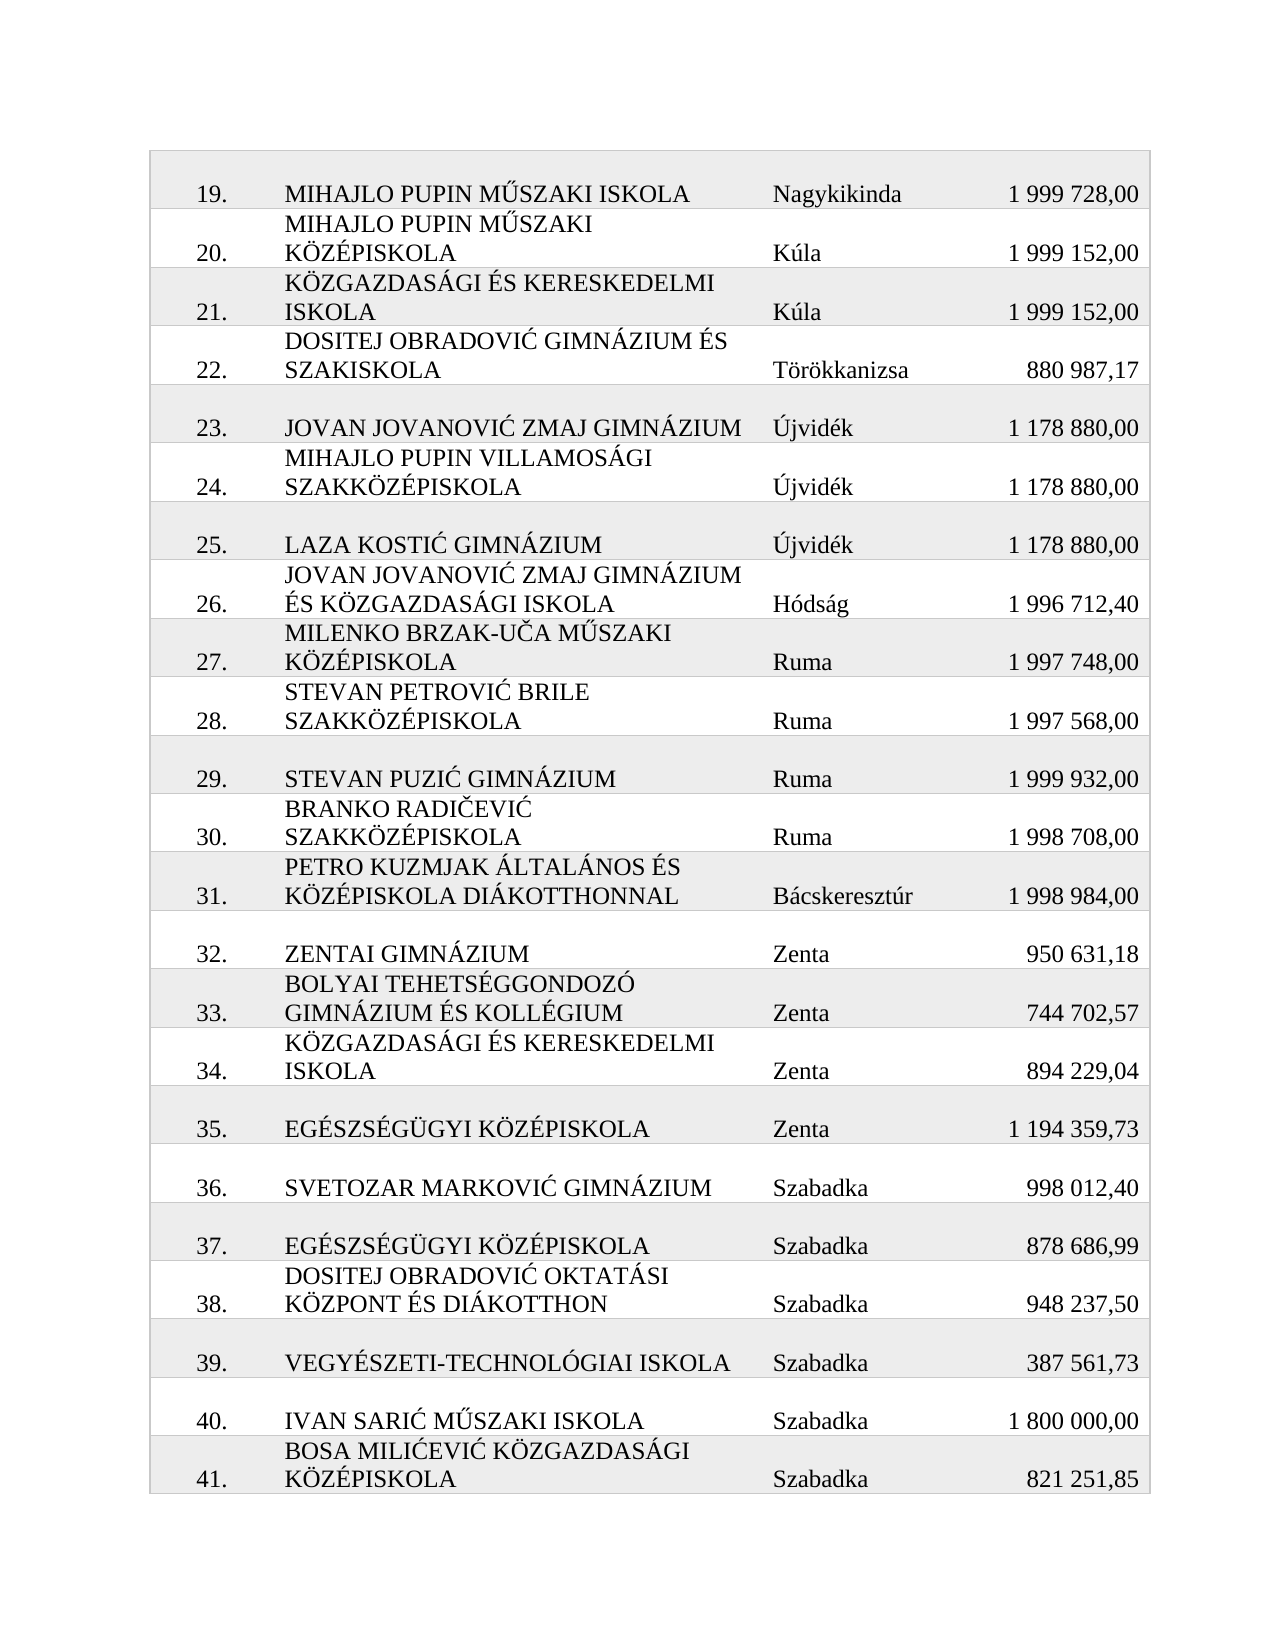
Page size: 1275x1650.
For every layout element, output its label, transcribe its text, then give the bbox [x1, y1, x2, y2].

table_cell 32. [151, 911, 273, 968]
table_cell 1 996 712,40 [938, 560, 1149, 617]
table_cell Szabadka [761, 1319, 938, 1377]
table_cell 29. [151, 736, 273, 793]
table_cell 1 178 880,00 [938, 385, 1149, 442]
table_cell Kúla [761, 268, 938, 325]
table_cell STEVAN PUZIĆ GIMNÁZIUM [273, 736, 761, 793]
table_cell Zenta [761, 911, 938, 968]
table_cell MIHAJLO PUPIN MŰSZAKI ISKOLA [273, 151, 761, 208]
table_cell 1 999 932,00 [938, 736, 1149, 793]
table_cell 1 999 728,00 [938, 151, 1149, 208]
table_cell STEVAN PETROVIĆ BRILE SZAKKÖZÉPISKOLA [273, 677, 761, 734]
table_cell Bácskeresztúr [761, 852, 938, 910]
table_cell 821 251,85 [938, 1436, 1149, 1493]
table_cell BOLYAI TEHETSÉGGONDOZÓ GIMNÁZIUM ÉS KOLLÉGIUM [273, 969, 761, 1027]
table_cell 19. [151, 151, 273, 208]
table_cell 27. [151, 619, 273, 676]
table_cell Újvidék [761, 385, 938, 442]
table_cell 23. [151, 385, 273, 442]
table_cell 22. [151, 326, 273, 384]
table_cell Újvidék [761, 443, 938, 501]
table_cell ZENTAI GIMNÁZIUM [273, 911, 761, 968]
table_cell 1 999 152,00 [938, 268, 1149, 325]
table_cell BRANKO RADIČEVIĆ SZAKKÖZÉPISKOLA [273, 794, 761, 851]
table_cell 948 237,50 [938, 1261, 1149, 1318]
table_cell Törökkanizsa [761, 326, 938, 384]
table_cell 21. [151, 268, 273, 325]
table_cell Ruma [761, 677, 938, 734]
table_cell DOSITEJ OBRADOVIĆ OKTATÁSI KÖZPONT ÉS DIÁKOTTHON [273, 1261, 761, 1318]
table_cell Szabadka [761, 1378, 938, 1435]
table_cell Szabadka [761, 1261, 938, 1318]
table_cell 33. [151, 969, 273, 1027]
table_cell 20. [151, 209, 273, 267]
table_cell Nagykikinda [761, 151, 938, 208]
table_cell 40. [151, 1378, 273, 1435]
table_cell 37. [151, 1203, 273, 1260]
table_cell MIHAJLO PUPIN MŰSZAKI KÖZÉPISKOLA [273, 209, 761, 267]
table_cell 950 631,18 [938, 911, 1149, 968]
table_cell Szabadka [761, 1144, 938, 1202]
table_cell LAZA KOSTIĆ GIMNÁZIUM [273, 502, 761, 559]
table_cell 1 800 000,00 [938, 1378, 1149, 1435]
table_cell Ruma [761, 619, 938, 676]
table_cell Újvidék [761, 502, 938, 559]
table_cell Zenta [761, 1086, 938, 1143]
table_cell 880 987,17 [938, 326, 1149, 384]
table_cell Szabadka [761, 1436, 938, 1493]
table_cell EGÉSZSÉGÜGYI KÖZÉPISKOLA [273, 1203, 761, 1260]
table_cell Kúla [761, 209, 938, 267]
table_cell Zenta [761, 1028, 938, 1085]
table_cell 25. [151, 502, 273, 559]
table_cell Ruma [761, 794, 938, 851]
table_cell JOVAN JOVANOVIĆ ZMAJ GIMNÁZIUM ÉS KÖZGAZDASÁGI ISKOLA [273, 560, 761, 617]
table_cell Hódság [761, 560, 938, 617]
table_cell 38. [151, 1261, 273, 1318]
table_cell SVETOZAR MARKOVIĆ GIMNÁZIUM [273, 1144, 761, 1202]
table_cell 30. [151, 794, 273, 851]
table_cell 1 998 708,00 [938, 794, 1149, 851]
table_cell 1 998 984,00 [938, 852, 1149, 910]
table_cell 34. [151, 1028, 273, 1085]
table_cell MIHAJLO PUPIN VILLAMOSÁGI SZAKKÖZÉPISKOLA [273, 443, 761, 501]
table_cell 35. [151, 1086, 273, 1143]
table_cell 878 686,99 [938, 1203, 1149, 1260]
table_cell 36. [151, 1144, 273, 1202]
table_cell 1 997 748,00 [938, 619, 1149, 676]
table_cell PETRO KUZMJAK ÁLTALÁNOS ÉS KÖZÉPISKOLA DIÁKOTTHONNAL [273, 852, 761, 910]
table_cell 1 997 568,00 [938, 677, 1149, 734]
table_cell 1 999 152,00 [938, 209, 1149, 267]
table_cell Szabadka [761, 1203, 938, 1260]
table_cell 31. [151, 852, 273, 910]
table_cell BOSA MILIĆEVIĆ KÖZGAZDASÁGI KÖZÉPISKOLA [273, 1436, 761, 1493]
table_cell Zenta [761, 969, 938, 1027]
table_cell 1 194 359,73 [938, 1086, 1149, 1143]
table_cell 41. [151, 1436, 273, 1493]
table_cell 744 702,57 [938, 969, 1149, 1027]
table_cell 894 229,04 [938, 1028, 1149, 1085]
table_cell Ruma [761, 736, 938, 793]
table_cell 1 178 880,00 [938, 443, 1149, 501]
table_cell MILENKO BRZAK-UČA MŰSZAKI KÖZÉPISKOLA [273, 619, 761, 676]
table_cell VEGYÉSZETI-TECHNOLÓGIAI ISKOLA [273, 1319, 761, 1377]
table_cell 24. [151, 443, 273, 501]
table_cell EGÉSZSÉGÜGYI KÖZÉPISKOLA [273, 1086, 761, 1143]
table_cell IVAN SARIĆ MŰSZAKI ISKOLA [273, 1378, 761, 1435]
table_cell 1 178 880,00 [938, 502, 1149, 559]
table_cell 28. [151, 677, 273, 734]
table_cell 39. [151, 1319, 273, 1377]
table_cell KÖZGAZDASÁGI ÉS KERESKEDELMI ISKOLA [273, 1028, 761, 1085]
table_cell KÖZGAZDASÁGI ÉS KERESKEDELMI ISKOLA [273, 268, 761, 325]
table_cell 998 012,40 [938, 1144, 1149, 1202]
table_cell DOSITEJ OBRADOVIĆ GIMNÁZIUM ÉS SZAKISKOLA [273, 326, 761, 384]
table_cell 26. [151, 560, 273, 617]
table_cell JOVAN JOVANOVIĆ ZMAJ GIMNÁZIUM [273, 385, 761, 442]
table_cell 387 561,73 [938, 1319, 1149, 1377]
